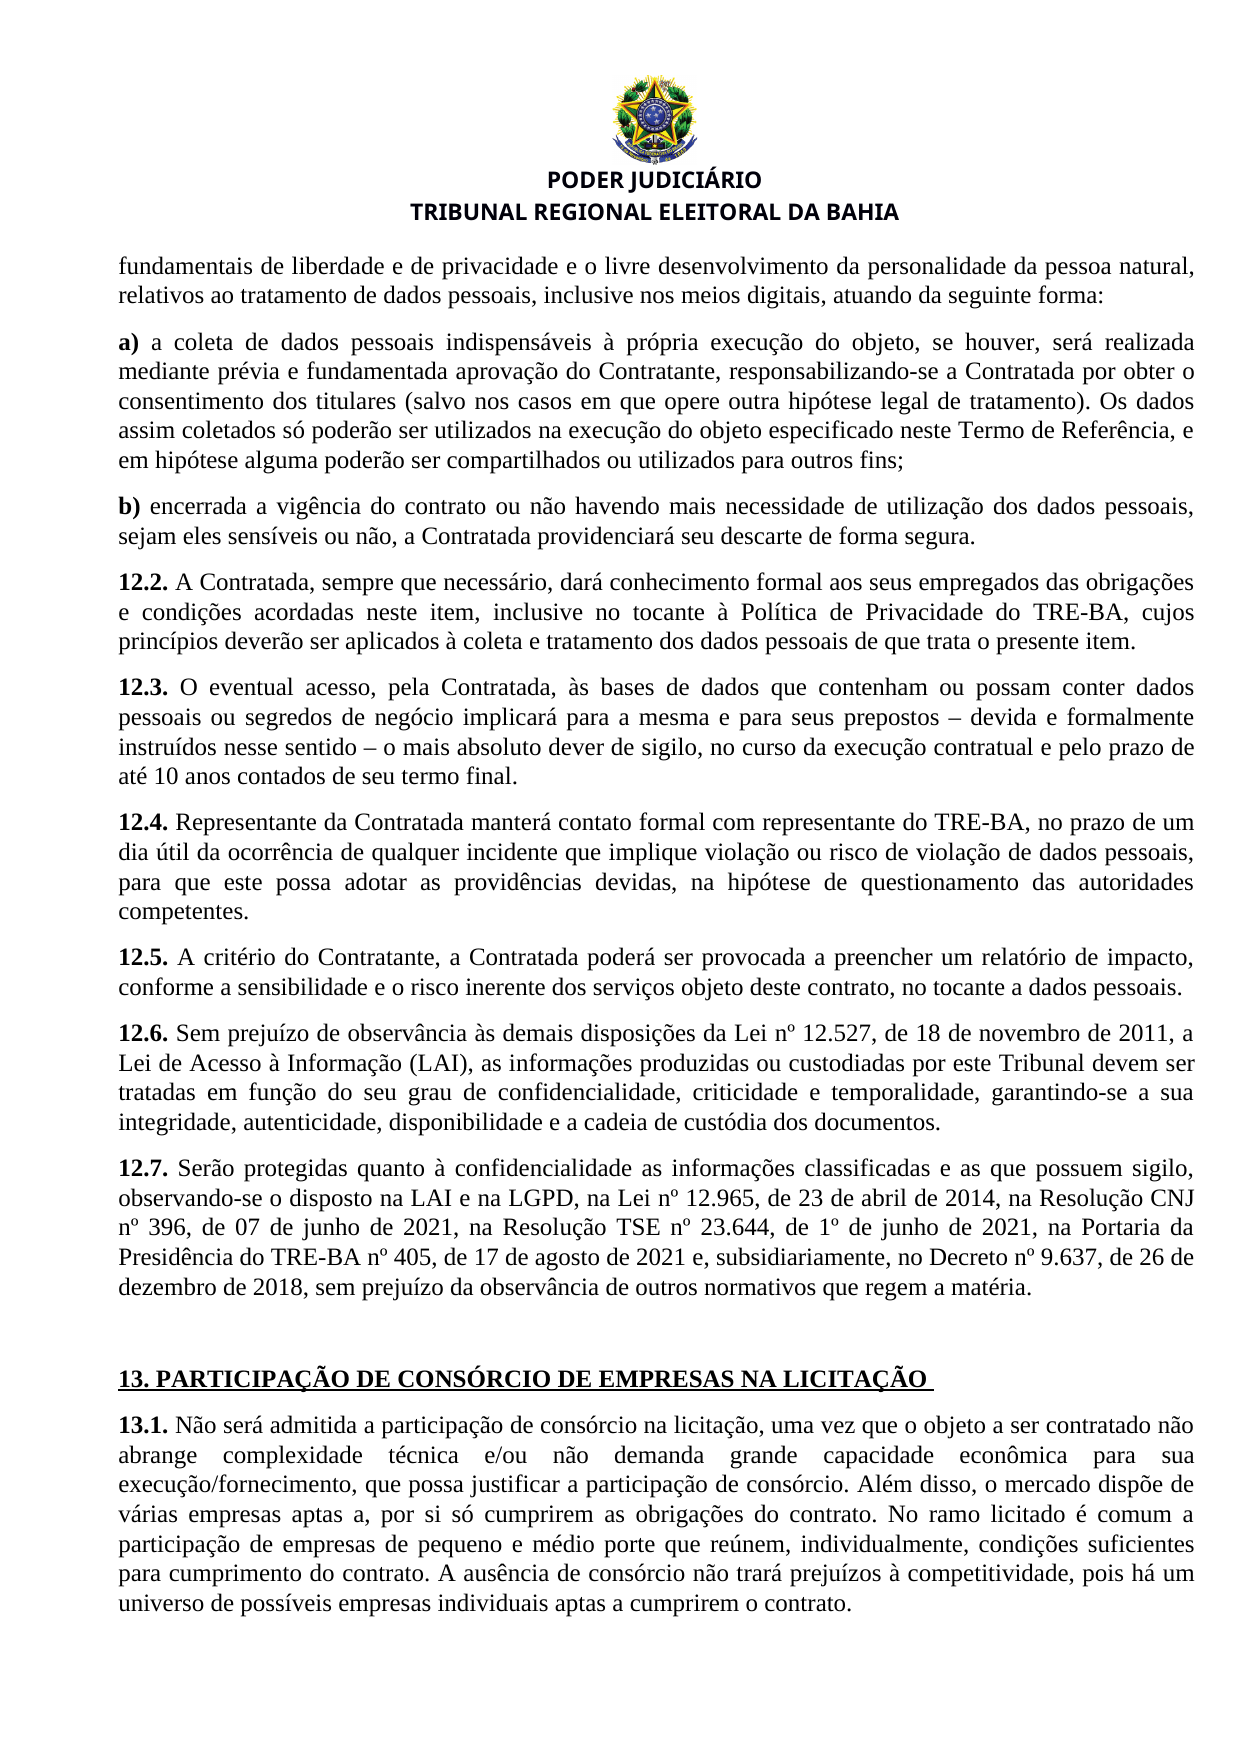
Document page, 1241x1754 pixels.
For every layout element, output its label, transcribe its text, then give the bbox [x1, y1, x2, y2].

text 12.7. Serão protegidas quanto à confidencialidade as informações classificadas e as que possuem sigilo, observando-se o disposto na LAI e na LGPD, na Lei nº 12.965, de 23 de abril de 2014, na Resolução CNJ nº 396, de 07 de junho de 2021, na Resolução TSE nº 23.644, de 1º de junho de 2021, na Portaria da Presidência do TRE-BA nº 405, de 17 de agosto de 2021 e, subsidiariamente, no Decreto nº 9.637, de 26 de dezembro de 2018, sem prejuízo da observância de outros normativos que regem a matéria. [118, 1153, 1196, 1300]
text 12.4. Representante da Contratada manterá contato formal com representante do TRE-BA, no prazo de um dia útil da ocorrência de qualquer incidente que implique violação ou risco de violação de dados pessoais, para que este possa adotar as providências devidas, na hipótese de questionamento das autoridades competentes. [118, 807, 1196, 925]
text 12.5. A critério do Contratante, a Contratada poderá ser provocada a preencher um relatório de impacto, conforme a sensibilidade e o risco inerente dos serviços objeto deste contrato, no tocante a dados pessoais. [118, 942, 1196, 1001]
text b) encerrada a vigência do contrato ou não havendo mais necessidade de utilização dos dados pessoais, sejam eles sensíveis ou não, a Contratada providenciará seu descarte de forma segura. [118, 491, 1196, 549]
text 12.6. Sem prejuízo de observância às demais disposições da Lei nº 12.527, de 18 de novembro de 2011, a Lei de Acesso à Informação (LAI), as informações produzidas ou custodiadas por este Tribunal devem ser tratadas em função do seu grau de confidencialidade, criticidade e temporalidade, garantindo-se a sua integridade, autenticidade, disponibilidade e a cadeia de custódia dos documentos. [118, 1018, 1196, 1136]
text 12.2. A Contratada, sempre que necessário, dará conhecimento formal aos seus empregados das obrigações e condições acordadas neste item, inclusive no tocante à Política de Privacidade do TRE-BA, cujos princípios deverão ser aplicados à coleta e tratamento dos dados pessoais de que trata o presente item. [118, 567, 1196, 655]
text 13.1. Não será admitida a participação de consórcio na licitação, uma vez que o objeto a ser contratado não abrange complexidade técnica e/ou não demanda grande capacidade econômica para sua execução/fornecimento, que possa justificar a participação de consórcio. Além disso, o mercado dispõe de várias empresas aptas a, por si só cumprirem as obrigações do contrato. No ramo licitado é comum a participação de empresas de pequeno e médio porte que reúnem, individualmente, condições suficientes para cumprimento do contrato. A ausência de consórcio não trará prejuízos à competitividade, pois há um universo de possíveis empresas individuais aptas a cumprirem o contrato. [118, 1410, 1196, 1617]
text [118, 251, 1196, 309]
text a) a coleta de dados pessoais indispensáveis à própria execução do objeto, se houver, será realizada mediante prévia e fundamentada aprovação do Contratante, responsabilizando-se a Contratada por obter o consentimento dos titulares (salvo nos casos em que opere outra hipótese legal de tratamento). Os dados assim coletados só poderão ser utilizados na execução do objeto especificado neste Termo de Referência, e em hipótese alguma poderão ser compartilhados ou utilizados para outros fins; [118, 327, 1196, 474]
text 13. PARTICIPAÇÃO DE CONSÓRCIO DE EMPRESAS NA LICITAÇÃO [118, 1364, 1196, 1393]
text 12.3. O eventual acesso, pela Contratada, às bases de dados que contenham ou possam conter dados pessoais ou segredos de negócio implicará para a mesma e para seus prepostos – devida e formalmente instruídos nesse sentido – o mais absoluto dever de sigilo, no curso da execução contratual e pelo prazo de até 10 anos contados de seu termo final. [118, 672, 1196, 790]
